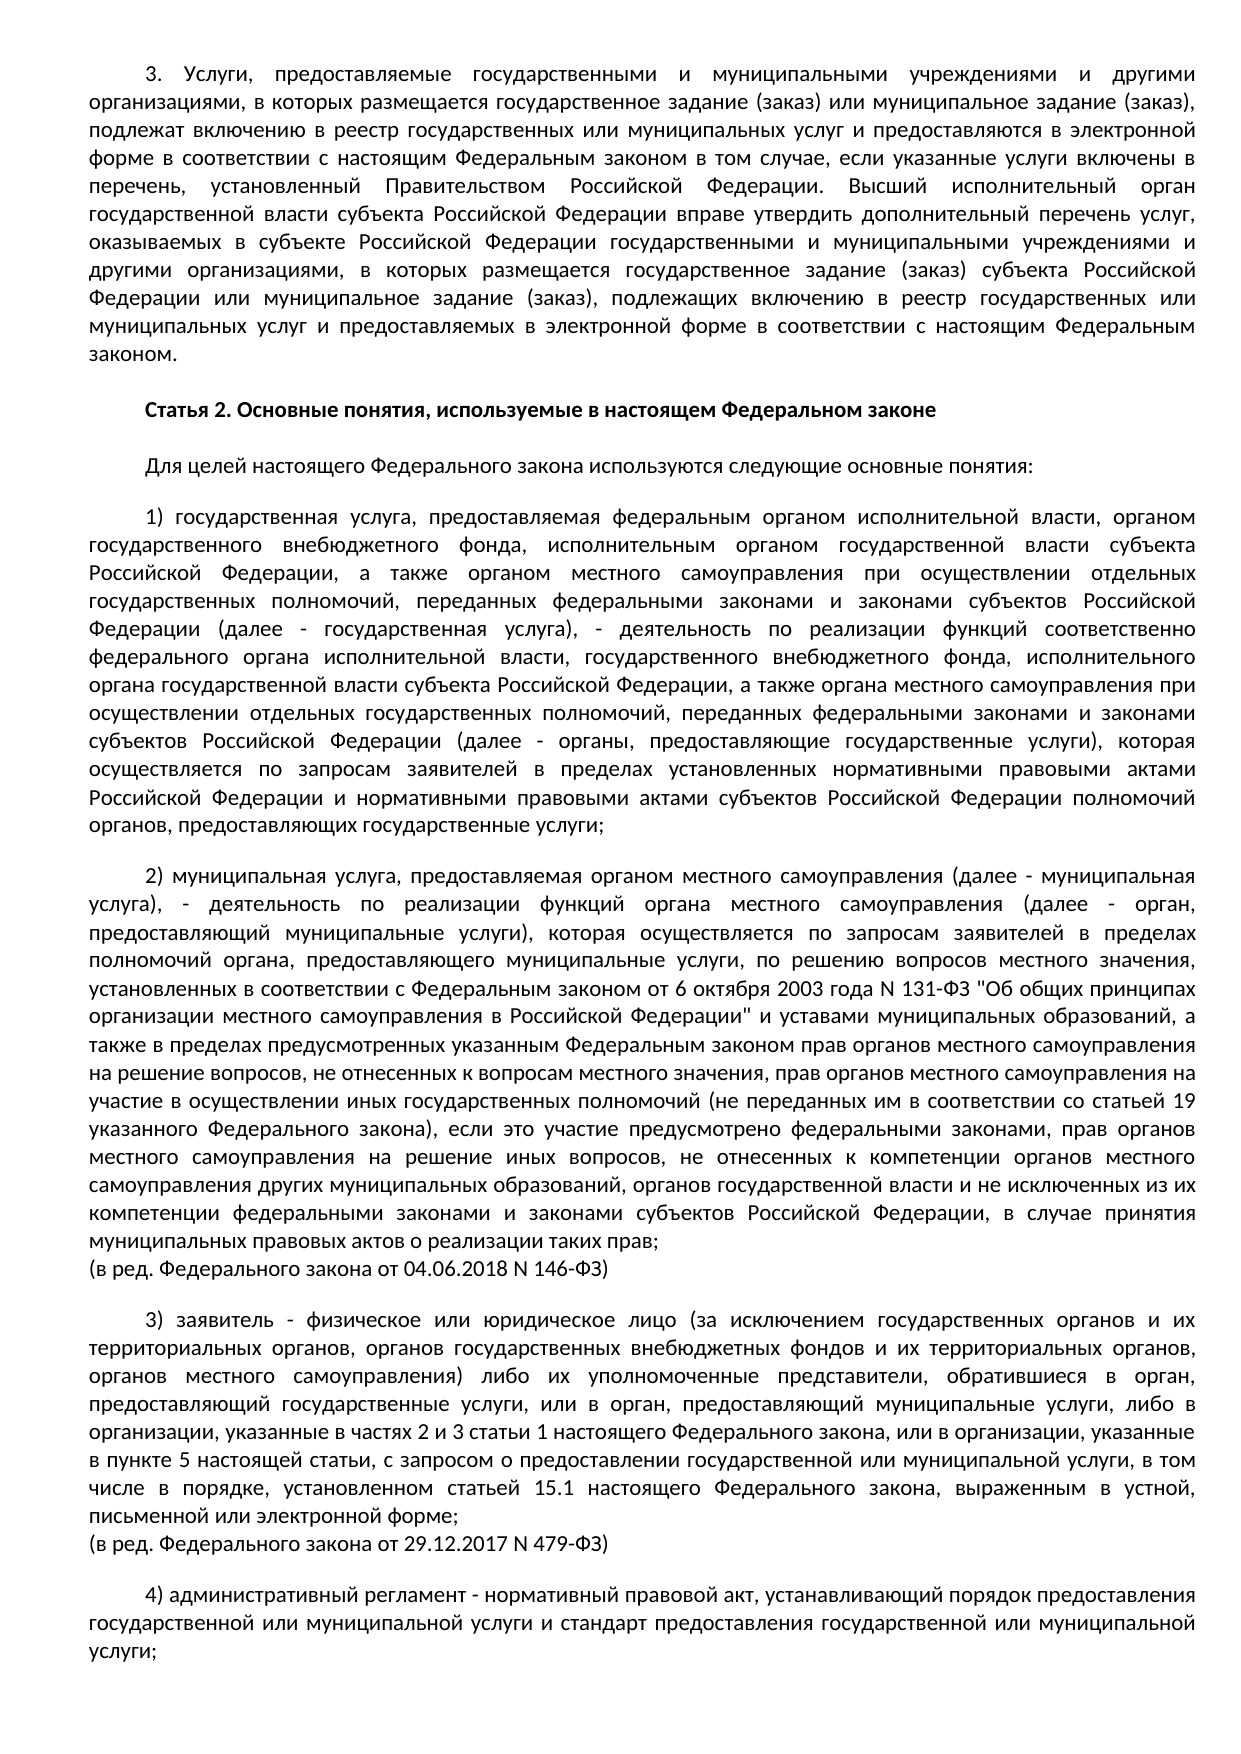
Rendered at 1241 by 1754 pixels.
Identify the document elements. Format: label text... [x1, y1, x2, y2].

text 3) заявитель - физическое или юридическое лицо (за исключением государственных органов и их территориальных органов, органов государственных внебюджетных фондов и их территориальных органов, органов местного самоуправления) либо их уполномоченные представители, обратившиеся в орган, предоставляющий государственные услуги, или в орган, предоставляющий муниципальные услуги, либо в организации, указанные в частях 2 и 3 статьи 1 настоящего Федерального закона, или в организации, указанные в пункте 5 настоящей статьи, с запросом о предоставлении государственной или муниципальной услуги, в том числе в порядке, установленном статьей 15.1 настоящего Федерального закона, выраженным в устной, письменной или электронной форме; [89, 1305, 1196, 1529]
text 1) государственная услуга, предоставляемая федеральным органом исполнительной власти, органом государственного внебюджетного фонда, исполнительным органом государственной власти субъекта Российской Федерации, а также органом местного самоуправления при осуществлении отдельных государственных полномочий, переданных федеральными законами и законами субъектов Российской Федерации (далее - государственная услуга), - деятельность по реализации функций соответственно федерального органа исполнительной власти, государственного внебюджетного фонда, исполнительного органа государственной власти субъекта Российской Федерации, а также органа местного самоуправления при осуществлении отдельных государственных полномочий, переданных федеральными законами и законами субъектов Российской Федерации (далее - органы, предоставляющие государственные услуги), которая осуществляется по запросам заявителей в пределах установленных нормативными правовыми актами Российской Федерации и нормативными правовыми актами субъектов Российской Федерации полномочий органов, предоставляющих государственные услуги; [89, 502, 1196, 839]
text (в ред. Федерального закона от 29.12.2017 N 479-ФЗ) [89, 1529, 1196, 1557]
text 3. Услуги, предоставляемые государственными и муниципальными учреждениями и другими организациями, в которых размещается государственное задание (заказ) или муниципальное задание (заказ), подлежат включению в реестр государственных или муниципальных услуг и предоставляются в электронной форме в соответствии с настоящим Федеральным законом в том случае, если указанные услуги включены в перечень, установленный Правительством Российской Федерации. Высший исполнительный орган государственной власти субъекта Российской Федерации вправе утвердить дополнительный перечень услуг, оказываемых в субъекте Российской Федерации государственными и муниципальными учреждениями и другими организациями, в которых размещается государственное задание (заказ) субъекта Российской Федерации или муниципальное задание (заказ), подлежащих включению в реестр государственных или муниципальных услуг и предоставляемых в электронной форме в соответствии с настоящим Федеральным законом. [89, 59, 1196, 367]
text (в ред. Федерального закона от 04.06.2018 N 146-ФЗ) [89, 1254, 1196, 1282]
title Статья 2. Основные понятия, используемые в настоящем Федеральном законе [89, 395, 1196, 423]
text 4) административный регламент - нормативный правовой акт, устанавливающий порядок предоставления государственной или муниципальной услуги и стандарт предоставления государственной или муниципальной услуги; [89, 1580, 1196, 1664]
text Для целей настоящего Федерального закона используются следующие основные понятия: [89, 451, 1196, 479]
text 2) муниципальная услуга, предоставляемая органом местного самоуправления (далее - муниципальная услуга), - деятельность по реализации функций органа местного самоуправления (далее - орган, предоставляющий муниципальные услуги), которая осуществляется по запросам заявителей в пределах полномочий органа, предоставляющего муниципальные услуги, по решению вопросов местного значения, установленных в соответствии с Федеральным законом от 6 октября 2003 года N 131-ФЗ "Об общих принципах организации местного самоуправления в Российской Федерации" и уставами муниципальных образований, а также в пределах предусмотренных указанным Федеральным законом прав органов местного самоуправления на решение вопросов, не отнесенных к вопросам местного значения, прав органов местного самоуправления на участие в осуществлении иных государственных полномочий (не переданных им в соответствии со статьей 19 указанного Федерального закона), если это участие предусмотрено федеральными законами, прав органов местного самоуправления на решение иных вопросов, не отнесенных к компетенции органов местного самоуправления других муниципальных образований, органов государственной власти и не исключенных из их компетенции федеральными законами и законами субъектов Российской Федерации, в случае принятия муниципальных правовых актов о реализации таких прав; [89, 862, 1196, 1254]
